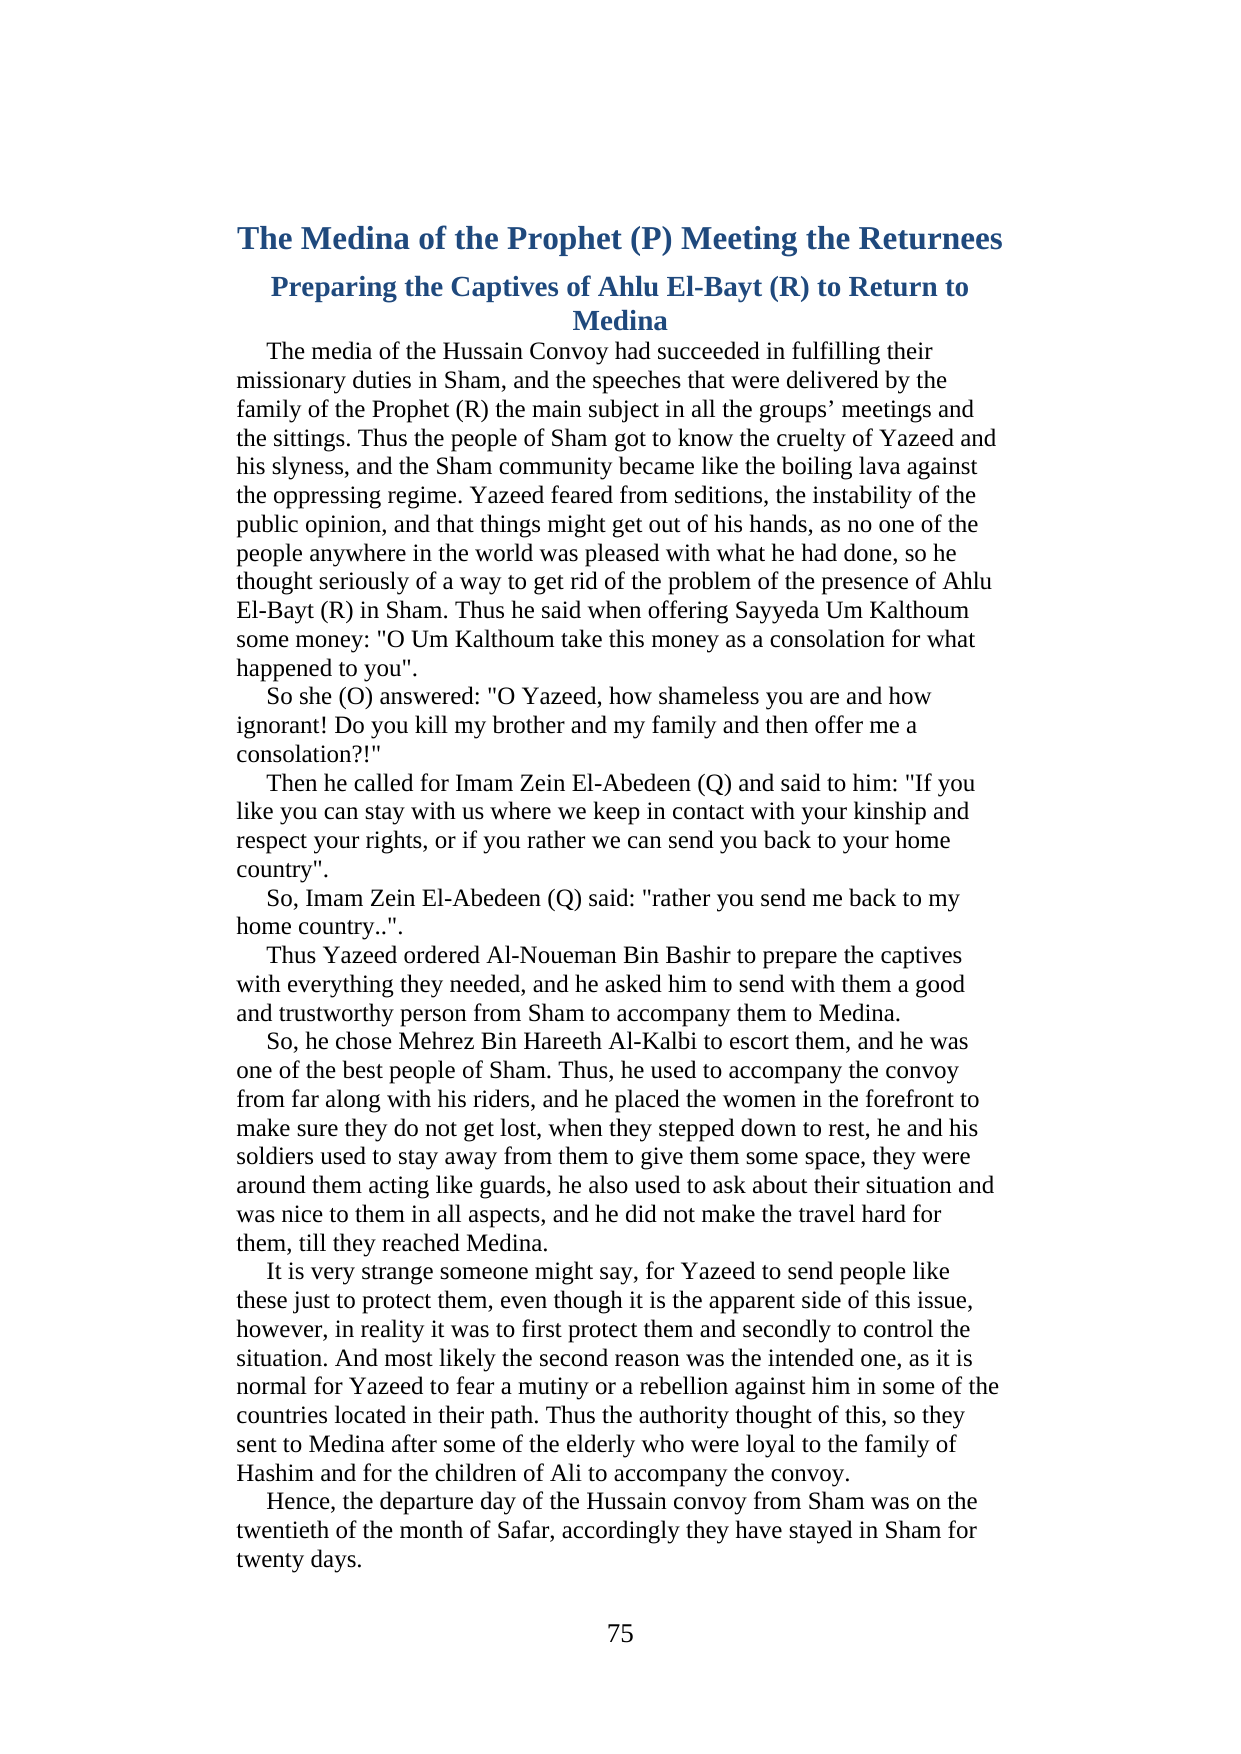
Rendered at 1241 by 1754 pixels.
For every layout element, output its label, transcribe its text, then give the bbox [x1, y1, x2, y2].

text Thus Yazeed ordered Al-Noueman Bin Bashir to prepare the captives with everything they needed, and he asked him to send with them a good and trustworthy person from Sham to accompany them to Medina. [236, 940, 1004, 1026]
text Then he called for Imam Zein El-Abedeen (Q) and said to him: "If you like you can stay with us where we keep in contact with your kinship and respect your rights, or if you rather we can send you back to your home country". [236, 768, 1004, 883]
text The media of the Hussain Convoy had succeeded in fulfilling their missionary duties in Sham, and the speeches that were delivered by the family of the Prophet (R) the main subject in all the groups’ meetings and the sittings. Thus the people of Sham got to know the cruelty of Yazeed and his slyness, and the Sham community became like the boiling lava against the oppressing regime. Yazeed feared from seditions, the instability of the public opinion, and that things might get out of his hands, as no one of the people anywhere in the world was pleased with what he had done, so he thought seriously of a way to get rid of the problem of the presence of Ahlu El-Bayt (R) in Sham. Thus he said when offering Sayyeda Um Kalthoum some money: "O Um Kalthoum take this money as a consolation for what happened to you". [236, 336, 1004, 681]
text So, Imam Zein El-Abedeen (Q) said: "rather you send me back to my home country..". [236, 883, 1004, 940]
text So she (O) answered: "O Yazeed, how shameless you are and how ignorant! Do you kill my brother and my family and then offer me a consolation?!" [236, 681, 1004, 768]
subtitle The Medina of the Prophet (P) Meeting the Returnees [236, 218, 1004, 257]
text Hence, the departure day of the Hussain convoy from Sham was on the twentieth of the month of Safar, accordingly they have stayed in Sham for twenty days. [236, 1486, 1004, 1573]
text So, he chose Mehrez Bin Hareeth Al-Kalbi to escort them, and he was one of the best people of Sham. Thus, he used to accompany the convoy from far along with his riders, and he placed the women in the forefront to make sure they do not get lost, when they stepped down to rest, he and his soldiers used to stay away from them to give them some space, they were around them acting like guards, he also used to ask about their situation and was nice to them in all aspects, and he did not make the travel hard for them, till they reached Medina. [236, 1026, 1004, 1256]
subtitle Preparing the Captives of Ahlu El-Bayt (R) to Return to Medina [236, 269, 1004, 336]
text It is very strange someone might say, for Yazeed to send people like these just to protect them, even though it is the apparent side of this issue, however, in reality it was to first protect them and secondly to control the situation. And most likely the second reason was the intended one, as it is normal for Yazeed to fear a mutiny or a rebellion against him in some of the countries located in their path. Thus the authority thought of this, so they sent to Medina after some of the elderly who were loyal to the family of Hashim and for the children of Ali to accompany the convoy. [236, 1256, 1004, 1486]
